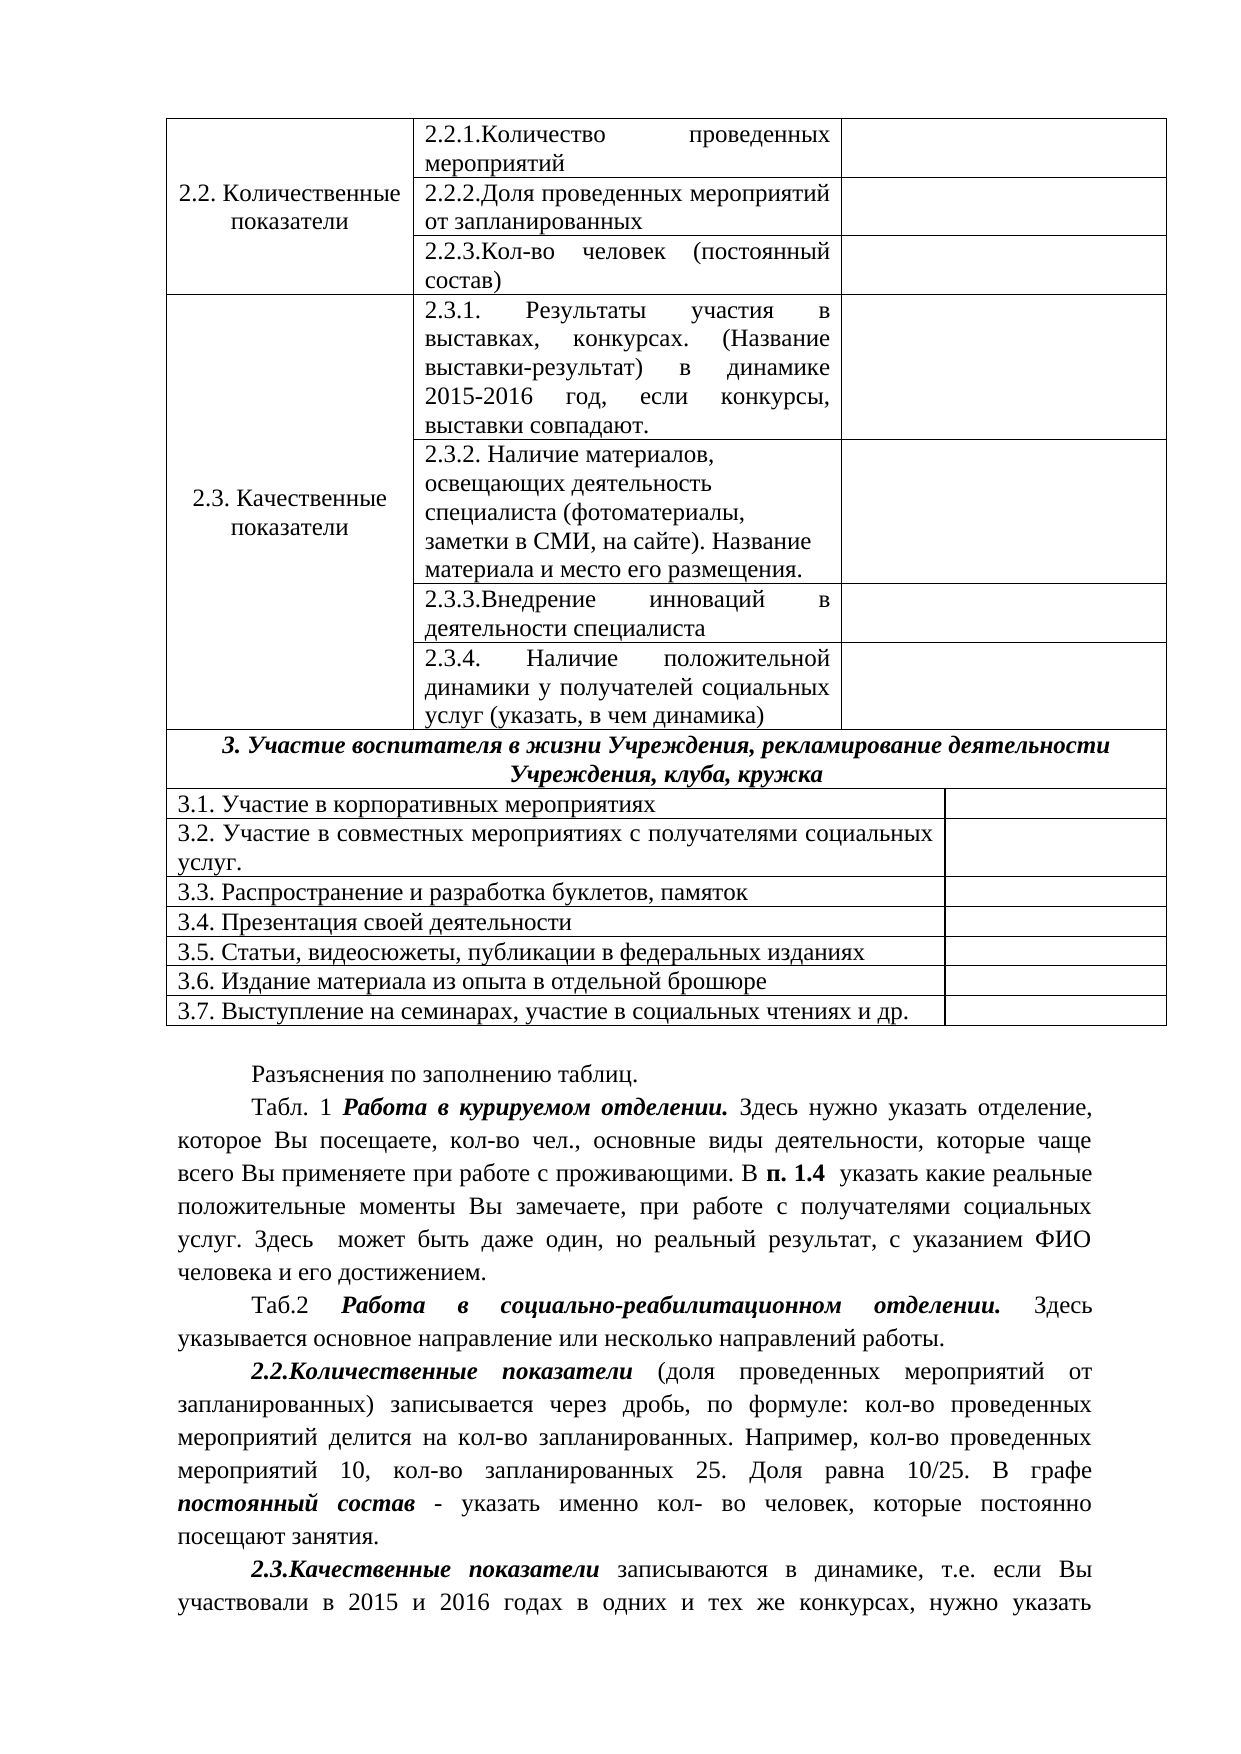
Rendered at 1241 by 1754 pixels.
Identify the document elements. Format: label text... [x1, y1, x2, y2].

table_cell [946, 877, 1166, 906]
table_cell 2.2.1.Количество проведенных мероприятий [414, 119, 841, 177]
table_cell 2.3.4. Наличие положительной динамики у получателей социальных услуг (указать, в чем динамика) [414, 643, 841, 729]
table_cell 2.2.3.Кол-во человек (постоянный состав) [414, 236, 841, 294]
table_cell [842, 295, 1166, 438]
table_cell [946, 966, 1166, 995]
table_cell 3.6. Издание материала из опыта в отдельной брошюре [167, 966, 944, 995]
text Разъяснения по заполнению таблиц. [177, 1059, 1093, 1088]
table_cell [842, 236, 1166, 294]
text Таб.2 Работа в социально-реабилитационном отделении. Здесь указывается основное направление или несколько направлений работы. [177, 1290, 1093, 1352]
table_cell [946, 789, 1166, 817]
table_cell 3.1. Участие в корпоративных мероприятиях [167, 789, 944, 817]
table_cell [842, 584, 1166, 642]
table_cell [842, 119, 1166, 177]
text 2.2.Количественные показатели (доля проведенных мероприятий от запланированных) записывается через дробь, по формуле: кол-во проведенных мероприятий делится на кол-во запланированных. Например, кол-во проведенных мероприятий 10, кол-во запланированных 25. Доля равна 10/25. В графе постоянный состав - указать именно кол- во человек, которые постоянно посещают занятия. [177, 1356, 1093, 1550]
table_cell 3.2. Участие в совместных мероприятиях с получателями социальных услуг. [167, 819, 944, 876]
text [177, 1554, 1093, 1616]
table_cell 3.7. Выступление на семинарах, участие в социальных чтениях и др. [167, 996, 944, 1025]
table_cell [842, 643, 1166, 729]
table_cell 2.3. Качественные показатели [167, 295, 413, 729]
table_cell 2.3.1. Результаты участия в выставках, конкурсах. (Название выставки-результат) в динамике 2015-2016 год, если конкурсы, выставки совпадают. [414, 295, 841, 438]
table_cell [842, 440, 1166, 583]
table_cell [946, 937, 1166, 965]
table_cell [946, 996, 1166, 1025]
table_cell 3. Участие воспитателя в жизни Учреждения, рекламирование деятельности Учреждения, клуба, кружка [167, 730, 1166, 788]
table_cell 3.4. Презентация своей деятельности [167, 907, 944, 936]
table_cell 2.2.2.Доля проведенных мероприятий от запланированных [414, 178, 841, 235]
table_cell 2.2. Количественные показатели [167, 119, 413, 294]
table_cell 2.3.2. Наличие материалов, освещающих деятельность специалиста (фотоматериалы, заметки в СМИ, на сайте). Название материала и место его размещения. [414, 440, 841, 583]
text Табл. 1 Работа в курируемом отделении. Здесь нужно указать отделение, которое Вы посещаете, кол-во чел., основные виды деятельности, которые чаще всего Вы применяете при работе с проживающими. В п. 1.4 указать какие реальные положительные моменты Вы замечаете, при работе с получателями социальных услуг. Здесь может быть даже один, но реальный результат, с указанием ФИО человека и его достижением. [177, 1092, 1093, 1286]
table_cell [946, 819, 1166, 876]
table_cell 3.5. Статьи, видеосюжеты, публикации в федеральных изданиях [167, 937, 944, 965]
table_cell 2.3.3.Внедрение инноваций в деятельности специалиста [414, 584, 841, 642]
table_cell 3.3. Распространение и разработка буклетов, памяток [167, 877, 944, 906]
table_cell [842, 178, 1166, 235]
table_cell [946, 907, 1166, 936]
